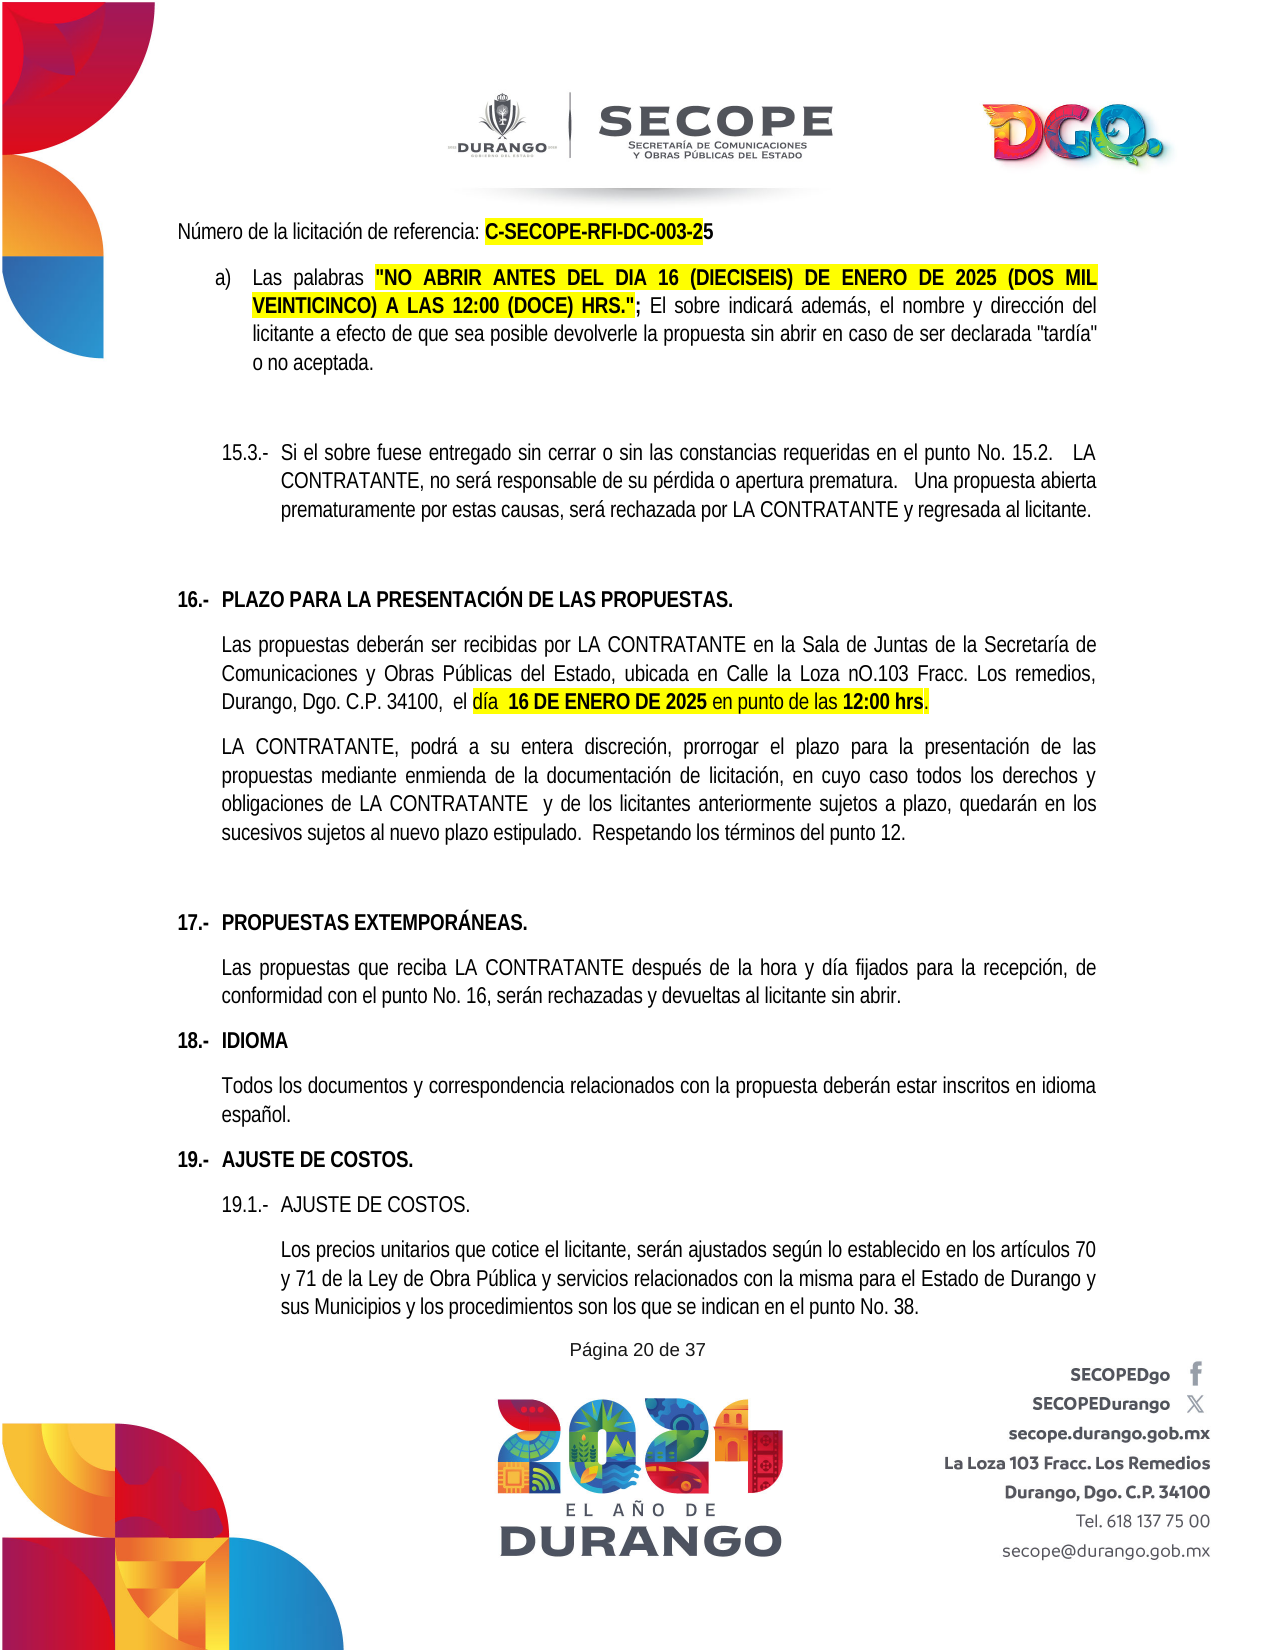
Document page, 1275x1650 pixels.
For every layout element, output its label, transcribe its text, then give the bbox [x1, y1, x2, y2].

text Los precios unitarios que cotice el licitante, serán ajustados según lo establecido en los artículos 70 y 71 de la Ley de Obra Pública y servicios relacionados con la misma para el Estado de Durango y sus Municipios y los procedimientos son los que se indican en el punto No. 38. [281, 1236, 1098, 1319]
text 19.1.- AJUSTE DE COSTOS. [221, 1191, 1098, 1217]
text Las propuestas que reciba LA CONTRATANTE después de la hora y día fijados para la recepción, de conformidad con el punto No. 16, serán rechazadas y devueltas al licitante sin abrir. [221, 954, 1098, 1008]
text 18.- IDIOMA [177, 1027, 1098, 1054]
text Todos los documentos y correspondencia relacionados con la propuesta deberán estar inscritos en idioma español. [221, 1072, 1098, 1127]
text 16.- PLAZO PARA LA PRESENTACIÓN DE LAS PROPUESTAS. [177, 586, 1098, 612]
text Número de la licitación de referencia: C-SECOPE-RFI-DC-003-25 [703, 218, 1098, 245]
text 19.- AJUSTE DE COSTOS. [177, 1146, 1098, 1172]
picture [2, 1, 1275, 1650]
text 17.- PROPUESTAS EXTEMPORÁNEAS. [177, 909, 1098, 935]
text 15.3.- Si el sobre fuese entregado sin cerrar o sin las constancias requeridas en el punto No. 15.2. LA CONTRATANTE, no será responsable de su pérdida o apertura prematura. Una propuesta abierta prematuramente por estas causas, será rechazada por LA CONTRATANTE y regresada al licitante. [222, 439, 1098, 522]
text Número de la licitación de referencia: C-SECOPE-RFI-DC-003-25 [177, 218, 485, 245]
text LA CONTRATANTE, podrá a su entera discreción, prorrogar el plazo para la presentación de las propuestas mediante enmienda de la documentación de licitación, en cuyo caso todos los derechos y obligaciones de LA CONTRATANTE y de los licitantes anteriormente sujetos a plazo, quedarán en los sucesivos sujetos al nuevo plazo estipulado. Respetando los términos del punto 12. [221, 733, 1098, 845]
text Las propuestas deberán ser recibidas por LA CONTRATANTE en la Sala de Juntas de la Secretaría de Comunicaciones y Obras Públicas del Estado, ubicada en Calle la Loza nO.103 Fracc. Los remedios, Durango, Dgo. C.P. 34100, el día 16 DE ENERO DE 2025 en punto de las 12:00 hrs. [221, 631, 1098, 714]
list Las palabras "NO ABRIR ANTES DEL DIA 16 (DIECISEIS) DE ENERO DE 2025 (DOS MIL VEINTICINCO) A LAS 12:00 (DOCE) HRS."; El sobre indicará además, el nombre y dirección del licitante a efecto de que sea posible devolverle la propuesta sin abrir en caso de ser declarada "tardía" o no aceptada. [215, 263, 1098, 375]
